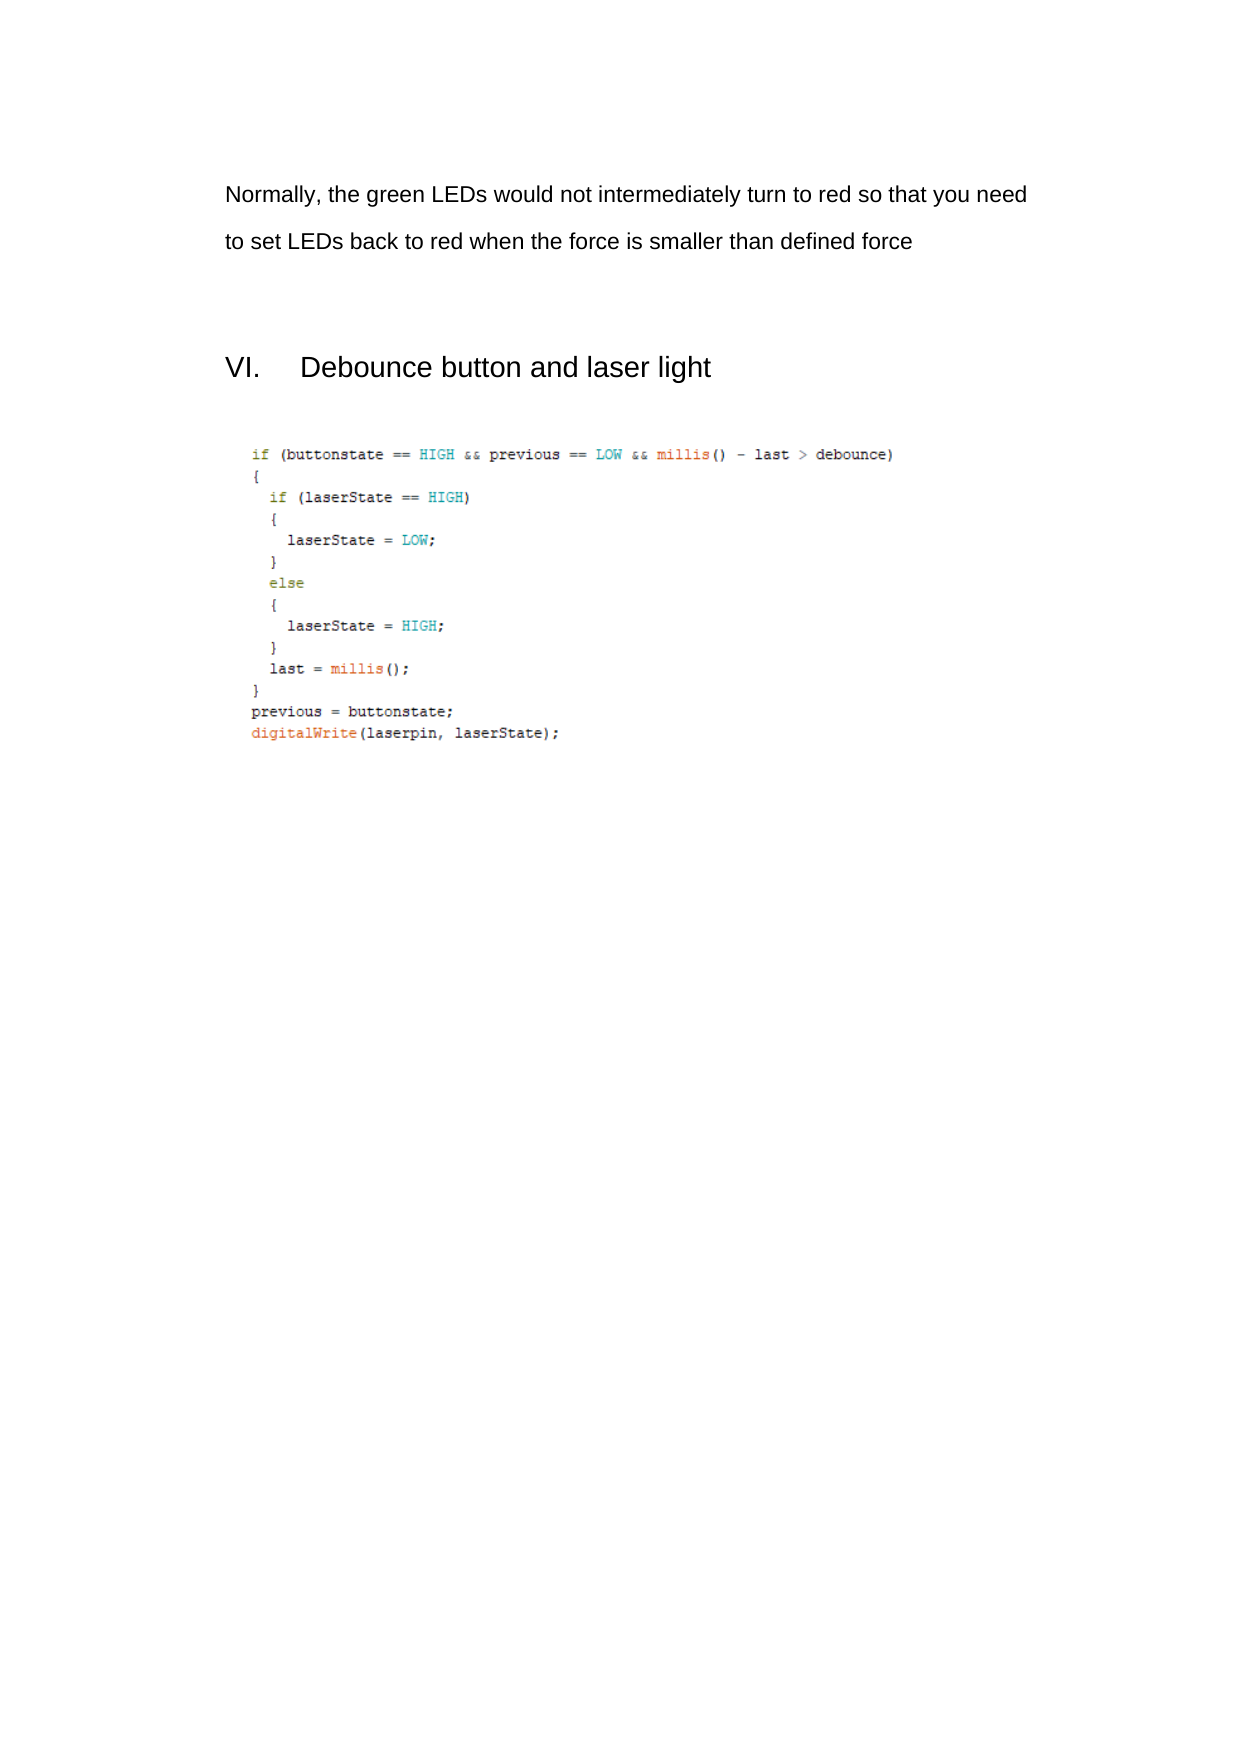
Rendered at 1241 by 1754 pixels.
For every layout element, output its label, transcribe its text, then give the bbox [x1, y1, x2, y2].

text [225, 172, 1053, 263]
picture [238, 443, 923, 744]
list Debounce button and laser light [225, 345, 1053, 389]
